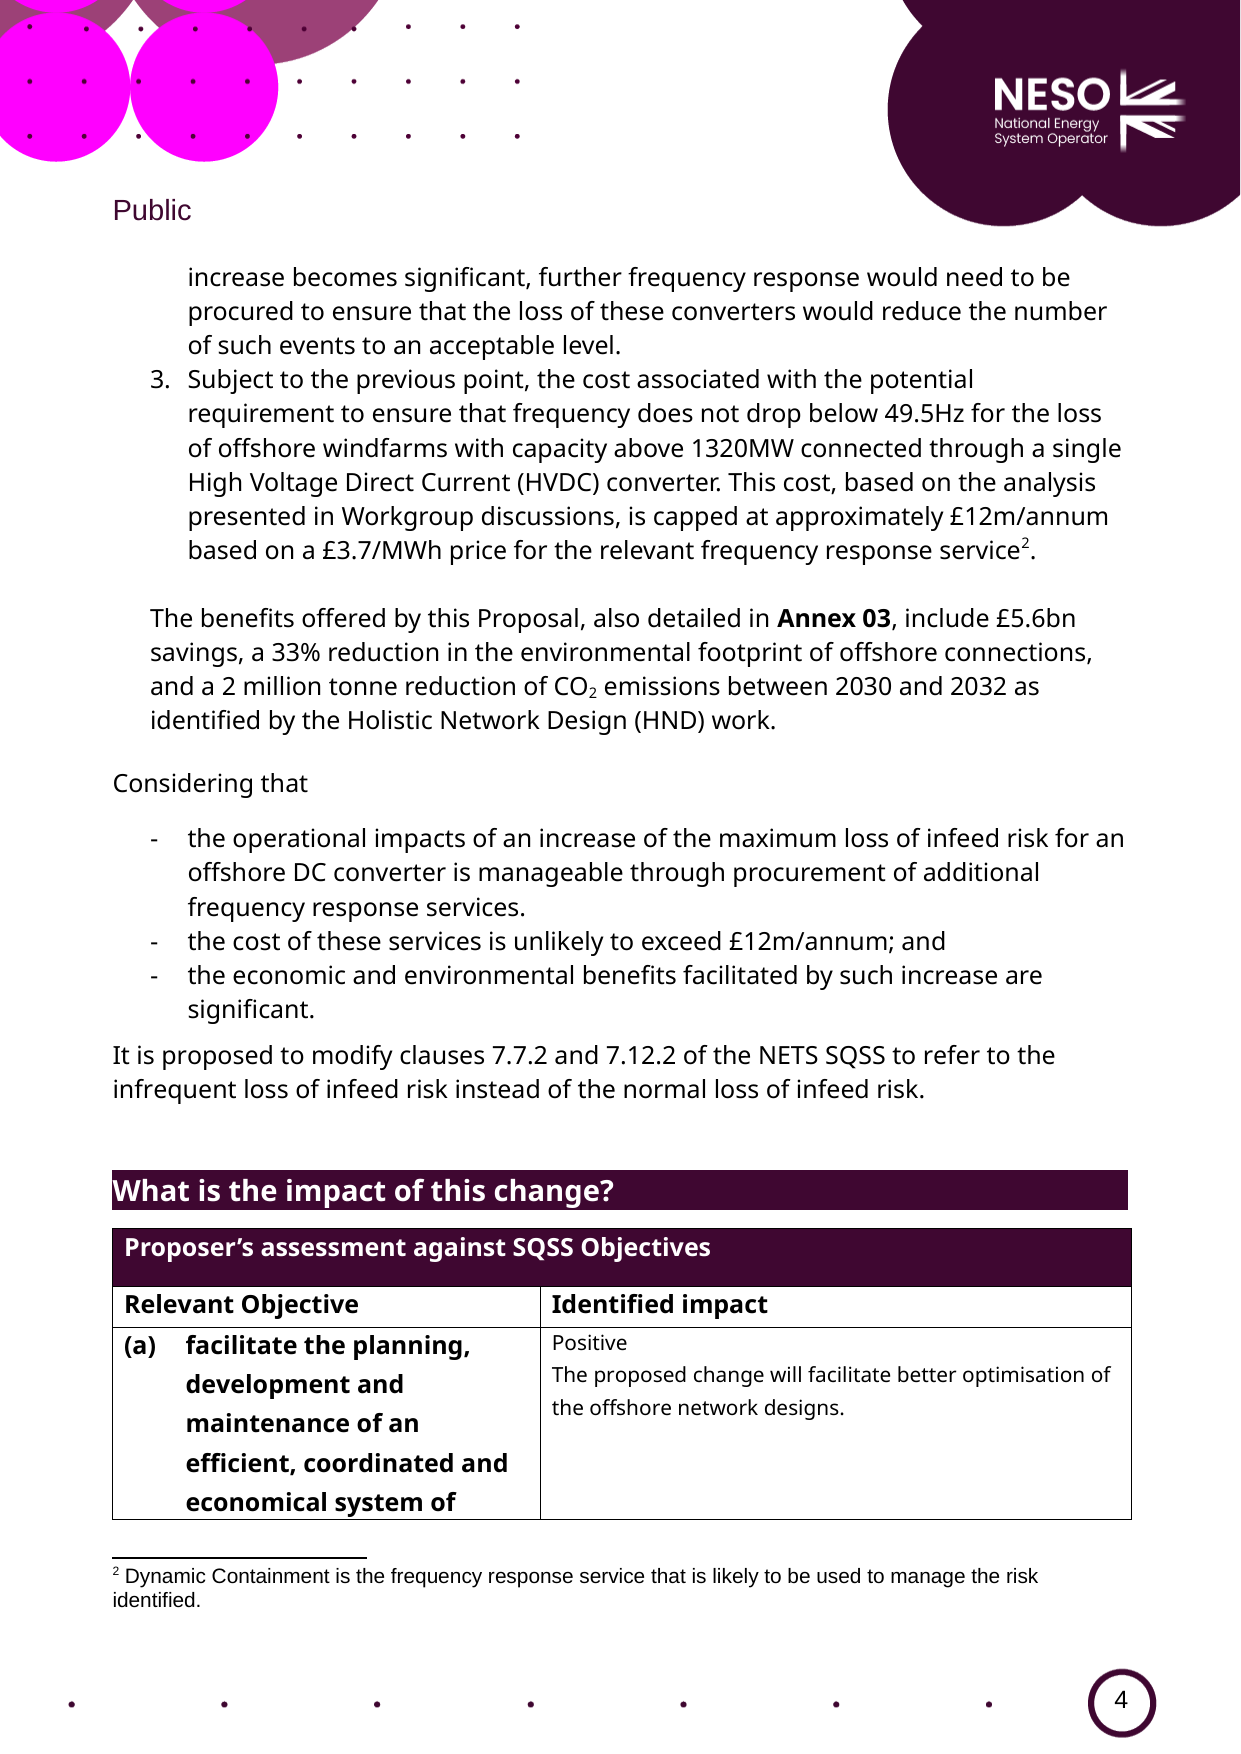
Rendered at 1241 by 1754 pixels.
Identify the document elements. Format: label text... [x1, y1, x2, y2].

list the operational impacts of an increase of the maximum loss of infeed risk for an offshore DC converter is manageable through procurement of additional frequency response services. [150, 821, 1128, 923]
text What is the impact of this change? [112, 1170, 1128, 1210]
table_cell [541, 1328, 1131, 1518]
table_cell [113, 1328, 540, 1518]
list the economic and environmental benefits facilitated by such increase are significant. [150, 957, 1128, 1025]
list Subject to the previous point, the cost associated with the potential requirement to ensure that frequency does not drop below 49.5Hz for the loss of offshore windfarms with capacity above 1320MW connected through a single High Voltage Direct Current (HVDC) converter. This cost, based on the analysis presented in Workgroup discussions, is capped at approximately £12m/annum based on a £3.7/MWh price for the relevant frequency response service. [150, 362, 1128, 566]
picture [0, 0, 1241, 1754]
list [150, 260, 1128, 362]
table_header Proposer’s assessment against SQSS Objectives [113, 1229, 1131, 1286]
list the cost of these services is unlikely to exceed £12m/annum; and [150, 923, 1128, 957]
table_cell Identified impact [541, 1287, 1131, 1327]
table_cell Relevant Objective [113, 1287, 540, 1327]
text It is proposed to modify clauses 7.7.2 and 7.12.2 of the NETS SQSS to refer to the infrequent loss of infeed risk instead of the normal loss of infeed risk. [112, 1038, 1128, 1106]
text Considering that [112, 765, 1128, 799]
text The benefits offered by this Proposal, also detailed in Annex 03, include £5.6bn savings, a 33% reduction in the environmental footprint of offshore connections, and a 2 million tonne reduction of CO2 emissions between 2030 and 2032 as identified by the Holistic Network Design (HND) work. [150, 601, 1128, 737]
